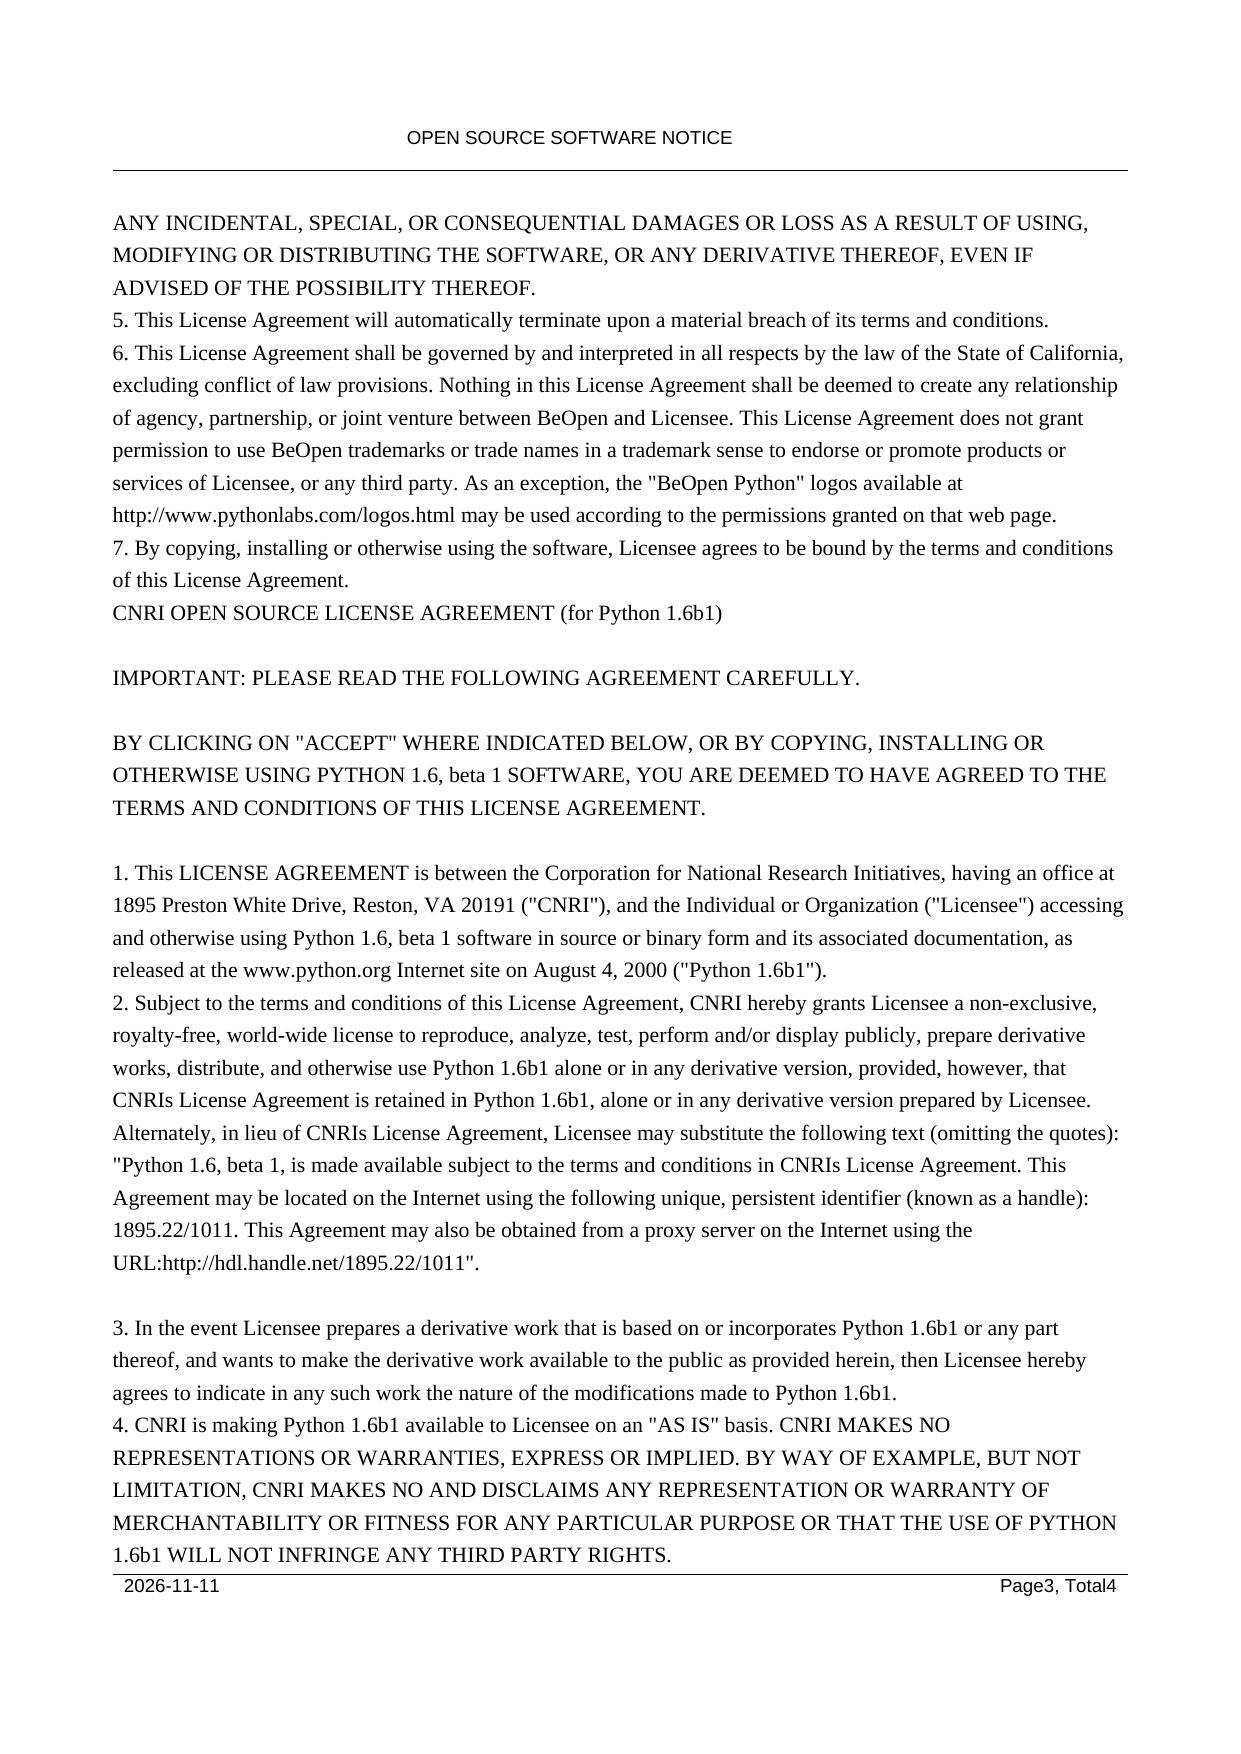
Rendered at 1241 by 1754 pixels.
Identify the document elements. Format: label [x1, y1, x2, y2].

text [112, 206, 1128, 1571]
